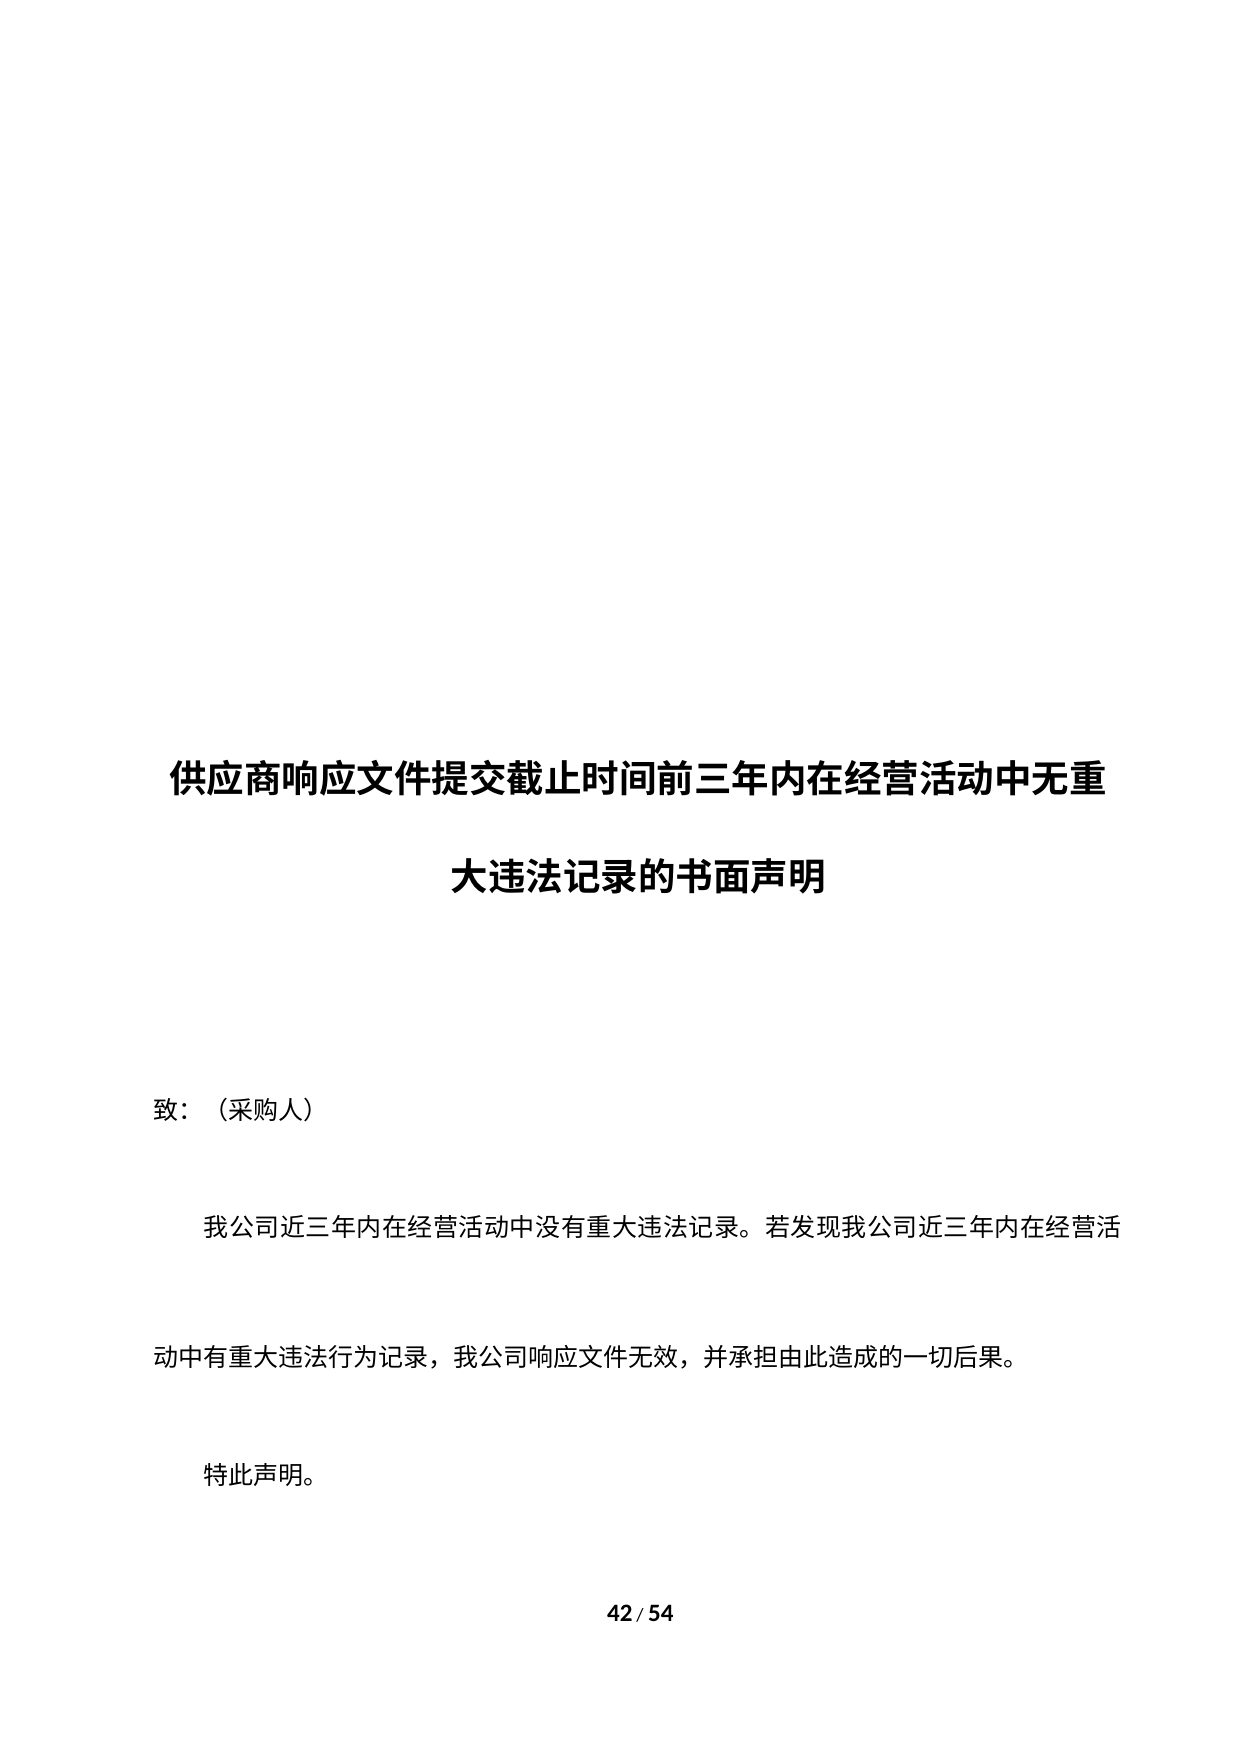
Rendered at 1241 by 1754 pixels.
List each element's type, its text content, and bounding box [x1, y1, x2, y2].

text 供应商响应文件提交截止时间前三年内在经营活动中无重大违法记录的书面声明 [153, 743, 1122, 906]
text 我公司近三年内在经营活动中没有重大违法记录。若发现我公司近三年内在经营活动中有重大违法行为记录，我公司响应文件无效，并承担由此造成的一切后果。 [153, 1193, 1122, 1388]
text 特此声明。 [153, 1441, 1122, 1506]
text 致：（采购人） [153, 1076, 1122, 1141]
